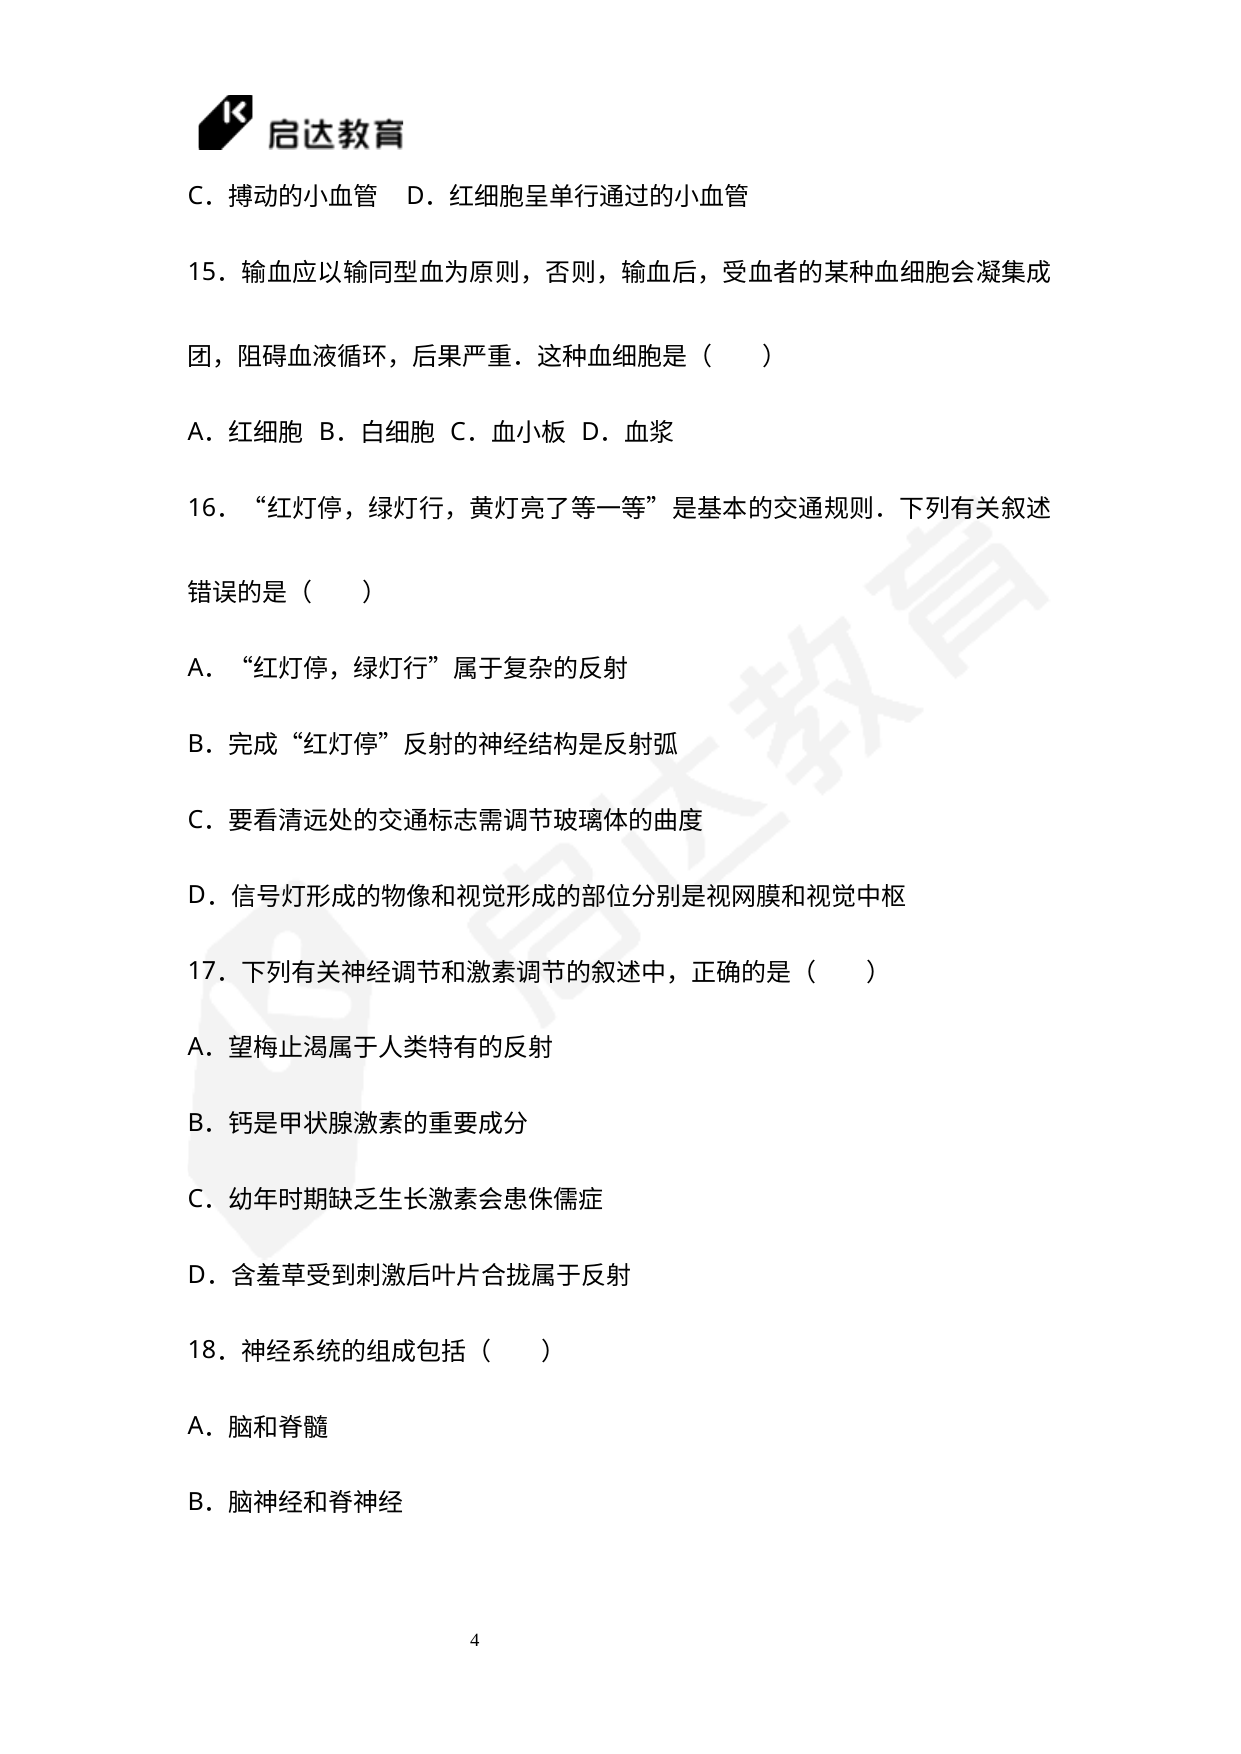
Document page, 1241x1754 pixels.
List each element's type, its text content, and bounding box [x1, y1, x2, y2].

text B．脑神经和脊神经 [187, 1468, 1053, 1533]
text C．搏动的小血管 D．红细胞呈单行通过的小血管 [187, 162, 1053, 227]
text B．钙是甲状腺激素的重要成分 [187, 1089, 1053, 1154]
text 18．神经系统的组成包括（ ） [187, 1317, 1053, 1382]
text C．幼年时期缺乏生长激素会患侏儒症 [187, 1165, 1053, 1230]
text 15．输血应以输同型血为原则，否则，输血后，受血者的某种血细胞会凝集成团，阻碍血液循环，后果严重．这种血细胞是（ ） [187, 238, 1053, 387]
text A．红细胞 B．白细胞 C．血小板 D．血浆 [187, 398, 1053, 463]
text 17．下列有关神经调节和激素调节的叙述中，正确的是（ ） [187, 938, 1053, 1003]
text 16．“红灯停，绿灯行，黄灯亮了等一等”是基本的交通规则．下列有关叙述错误的是（ ） [187, 474, 1053, 623]
text B．完成“红灯停”反射的神经结构是反射弧 [187, 710, 1053, 775]
text A．“红灯停，绿灯行”属于复杂的反射 [187, 634, 1053, 699]
text D．含羞草受到刺激后叶片合拢属于反射 [187, 1241, 1053, 1306]
text D．信号灯形成的物像和视觉形成的部位分别是视网膜和视觉中枢 [187, 862, 1053, 927]
text C．要看清远处的交通标志需调节玻璃体的曲度 [187, 786, 1053, 851]
text A．望梅止渴属于人类特有的反射 [187, 1013, 1053, 1078]
picture [198, 95, 404, 150]
text A．脑和脊髓 [187, 1393, 1053, 1458]
